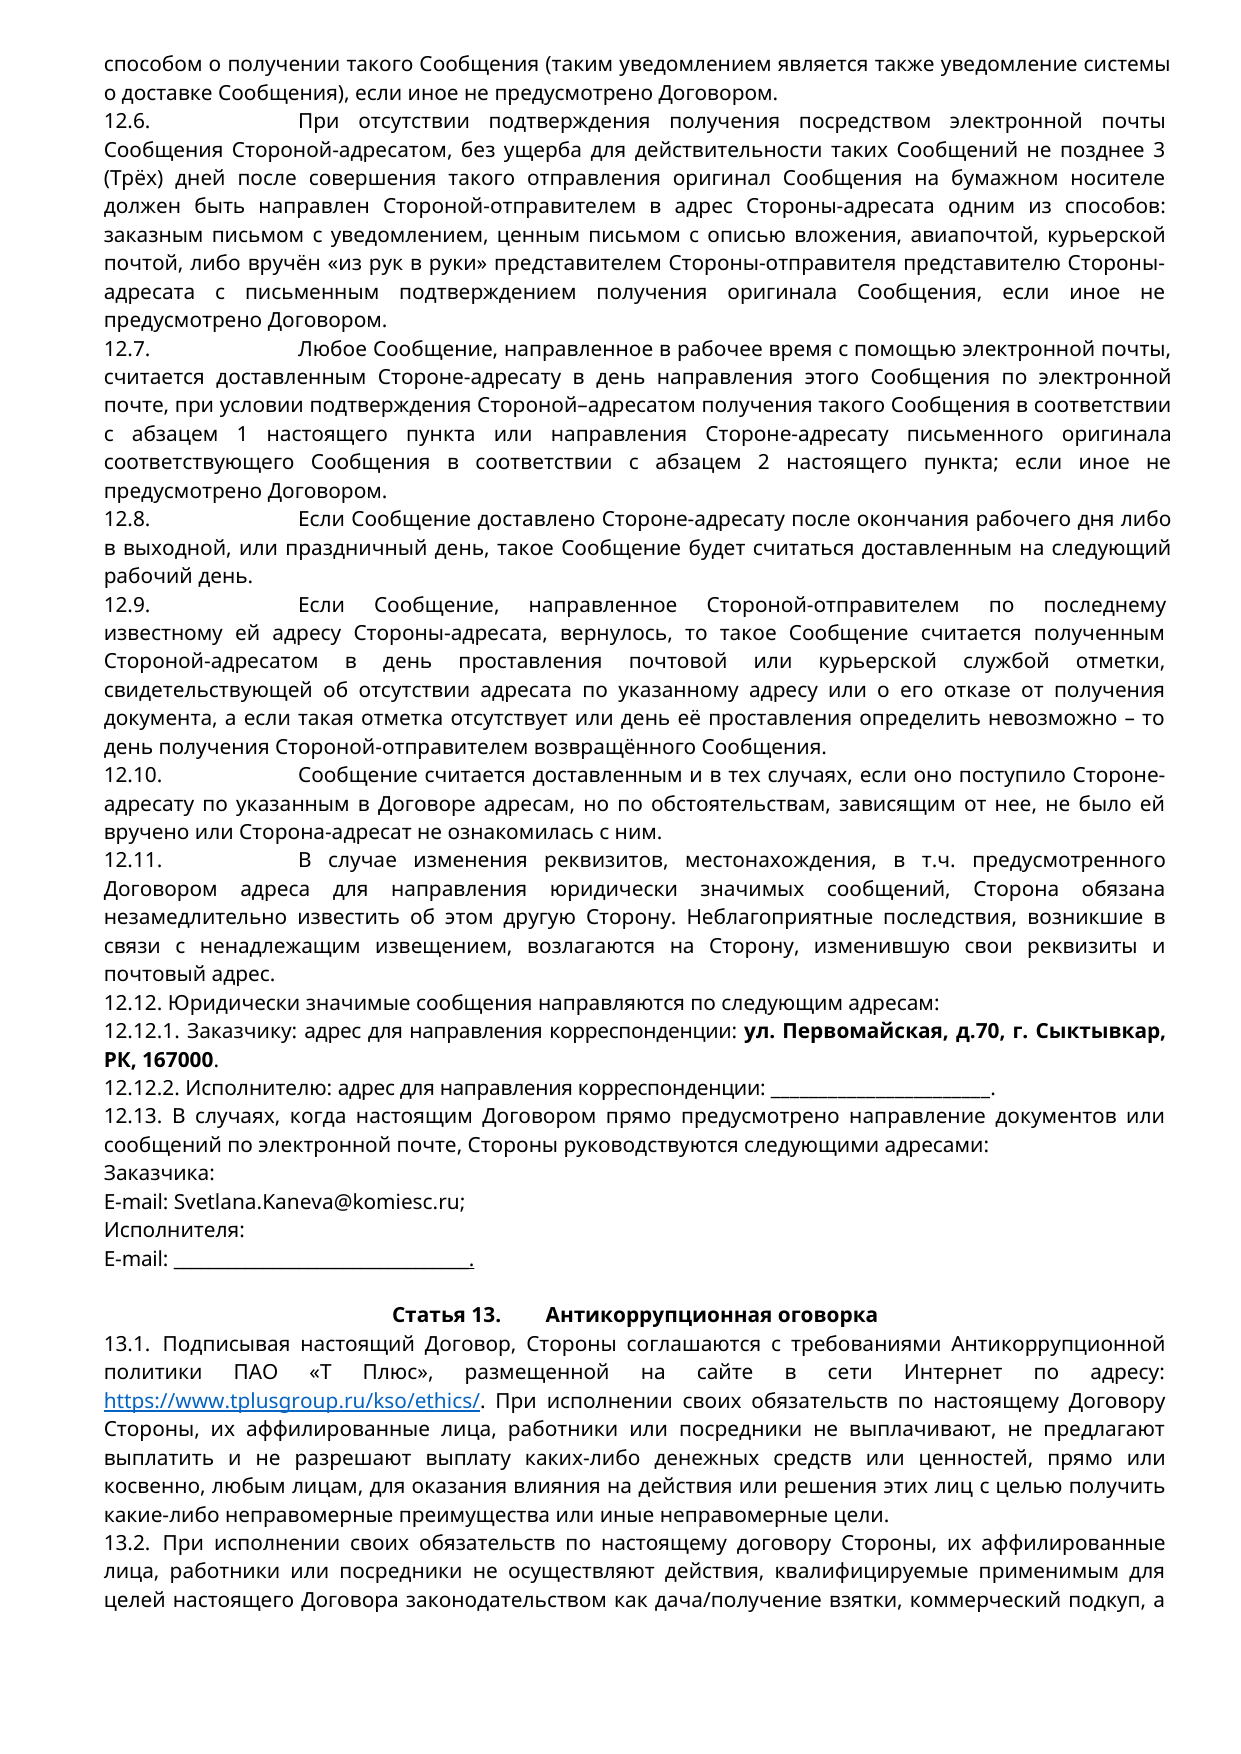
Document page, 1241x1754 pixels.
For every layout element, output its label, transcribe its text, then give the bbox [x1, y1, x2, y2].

text E-mail: _________________________________. [103, 1244, 1166, 1272]
list E-mail: Svetlana.Kaneva@komiesc.ru; [103, 1187, 1166, 1215]
list Сообщение считается доставленным и в тех случаях, если оно поступило Стороне-адресату по указанным в Договоре адресам, но по обстоятельствам, зависящим от нее, не было ей вручено или Сторона-адресат не ознакомилась с ним. [103, 760, 1166, 846]
list 12.12.2. Исполнителю: адрес для направления корреспонденции: _______________________. [103, 1073, 1166, 1102]
subtitle Антикоррупционная оговорка [103, 1301, 1166, 1329]
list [103, 49, 1172, 106]
list Любое Сообщение, направленное в рабочее время с помощью электронной почты, считается доставленным Стороне-адресату в день направления этого Сообщения по электронной почте, при условии подтверждения Стороной–адресатом получения такого Сообщения в соответствии с абзацем 1 настоящего пункта или направления Стороне-адресату письменного оригинала соответствующего Сообщения в соответствии с абзацем 2 настоящего пункта; если иное не предусмотрено Договором. [103, 334, 1172, 504]
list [103, 1528, 1166, 1613]
list 12.13. В случаях, когда настоящим Договором прямо предусмотрено направление документов или сообщений по электронной почте, Стороны руководствуются следующими адресами: [103, 1102, 1166, 1158]
list 12.12.1. Заказчику: адрес для направления корреспонденции: ул. Первомайская, д.70, г. Сыктывкар, РК, 167000. [103, 1016, 1166, 1073]
list Исполнителя: [103, 1215, 1166, 1244]
list Если Сообщение доставлено Стороне-адресату после окончания рабочего дня либо в выходной, или праздничный день, такое Сообщение будет считаться доставленным на следующий рабочий день. [103, 504, 1172, 590]
list Заказчика: [103, 1158, 1166, 1187]
list 12.12. Юридически значимые сообщения направляются по следующим адресам: [103, 988, 1166, 1016]
list Подписывая настоящий Договор, Стороны соглашаются с требованиями Антикоррупционной политики ПАО «Т Плюс», размещенной на сайте в сети Интернет по адресу: https://www.tplusgroup.ru/kso/ethics/. При исполнении своих обязательств по настоящему Договору Стороны, их аффилированные лица, работники или посредники не выплачивают, не предлагают выплатить и не разрешают выплату каких-либо денежных средств или ценностей, прямо или косвенно, любым лицам, для оказания влияния на действия или решения этих лиц с целью получить какие-либо неправомерные преимущества или иные неправомерные цели. [103, 1329, 1166, 1528]
list При отсутствии подтверждения получения посредством электронной почты Сообщения Стороной-адресатом, без ущерба для действительности таких Сообщений не позднее 3 (Трёх) дней после совершения такого отправления оригинал Сообщения на бумажном носителе должен быть направлен Стороной-отправителем в адрес Стороны-адресата одним из способов: заказным письмом с уведомлением, ценным письмом с описью вложения, авиапочтой, курьерской почтой, либо вручён «из рук в руки» представителем Стороны-отправителя представителю Стороны-адресата с письменным подтверждением получения оригинала Сообщения, если иное не предусмотрено Договором. [103, 106, 1166, 334]
list В случае изменения реквизитов, местонахождения, в т.ч. предусмотренного Договором адреса для направления юридически значимых сообщений, Сторона обязана незамедлительно известить об этом другую Сторону. Неблагоприятные последствия, возникшие в связи с ненадлежащим извещением, возлагаются на Сторону, изменившую свои реквизиты и почтовый адрес. [103, 846, 1166, 988]
list Если Сообщение, направленное Стороной-отправителем по последнему известному ей адресу Стороны-адресата, вернулось, то такое Сообщение считается полученным Стороной-адресатом в день проставления почтовой или курьерской службой отметки, свидетельствующей об отсутствии адресата по указанному адресу или о его отказе от получения документа, а если такая отметка отсутствует или день её проставления определить невозможно – то день получения Стороной-отправителем возвращённого Сообщения. [103, 590, 1166, 760]
